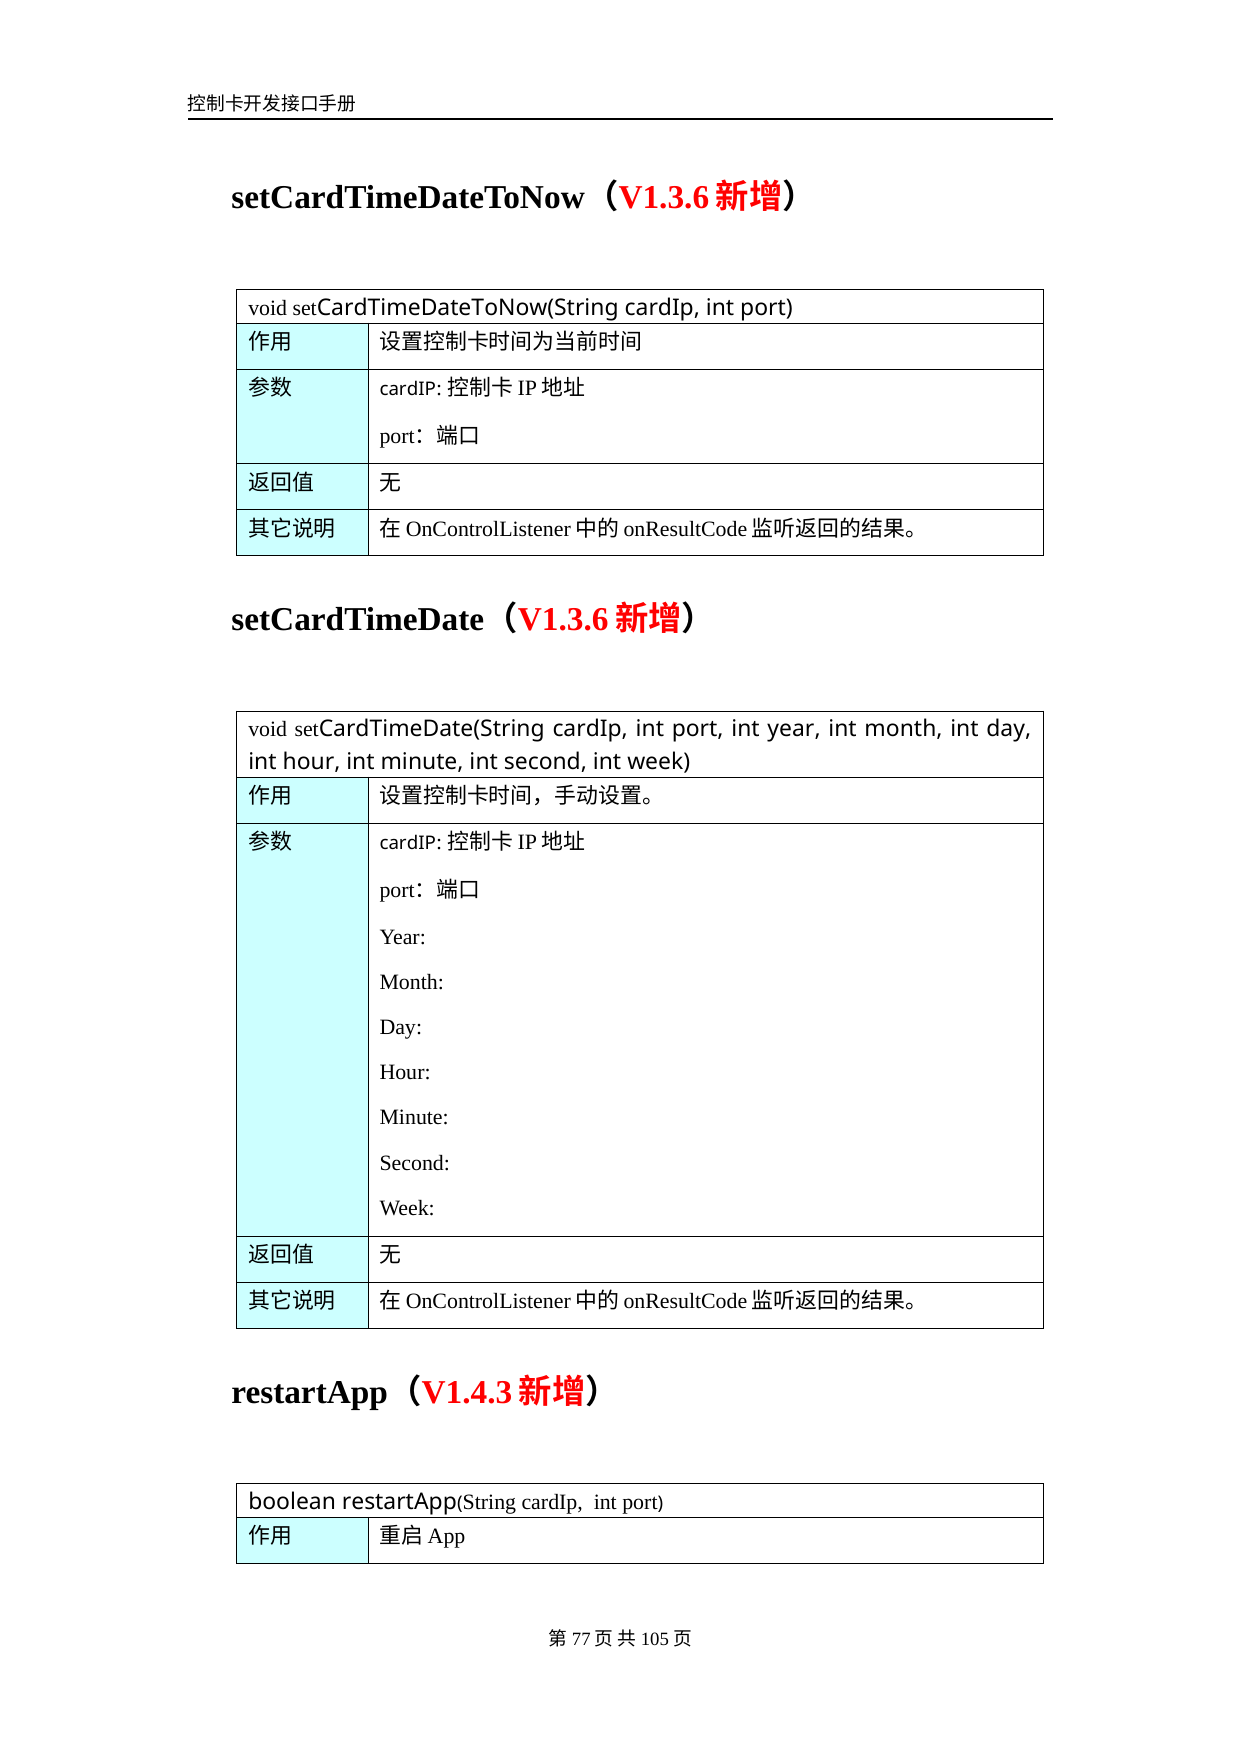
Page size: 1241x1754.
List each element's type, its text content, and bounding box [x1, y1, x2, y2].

table_cell 在OnControlListener中的onResultCode监听返回的结果。 [369, 1283, 1043, 1328]
table_cell cardIP: 控制卡IP地址 port：端口 [369, 370, 1043, 463]
table_cell 返回值 [237, 1237, 368, 1282]
table_cell 设置控制卡时间，手动设置。 [369, 778, 1043, 823]
subtitle restartApp（V1.4.3新增） [187, 1356, 1053, 1421]
table_cell 其它说明 [237, 510, 368, 555]
table_cell 参数 [237, 370, 368, 463]
table_cell cardIP: 控制卡IP地址 port：端口 Year: Month: Day: Hour: Minute: Second: Week: [369, 824, 1043, 1236]
table_header void setCardTimeDate(String cardIp, int port, int year, int month, int day, int hour, int minute, int second, int week) [237, 712, 1043, 777]
table_cell 返回值 [237, 464, 368, 509]
table_cell 其它说明 [237, 1283, 368, 1328]
table_cell 作用 [237, 1518, 368, 1563]
table_cell 无 [369, 464, 1043, 509]
table_cell 无 [369, 1237, 1043, 1282]
table_header void setCardTimeDateToNow(String cardIp, int port) [237, 290, 1043, 323]
table_cell 设置控制卡时间为当前时间 [369, 324, 1043, 369]
subtitle setCardTimeDate（V1.3.6新增） [187, 583, 1053, 648]
table_cell 作用 [237, 778, 368, 823]
table_cell 参数 [237, 824, 368, 1236]
table_cell 在OnControlListener中的onResultCode监听返回的结果。 [369, 510, 1043, 555]
table_header boolean restartApp(String cardIp, int port) [237, 1484, 1043, 1517]
table_cell 重启App [369, 1518, 1043, 1563]
subtitle setCardTimeDateToNow（V1.3.6新增） [187, 162, 1053, 227]
table_cell 作用 [237, 324, 368, 369]
